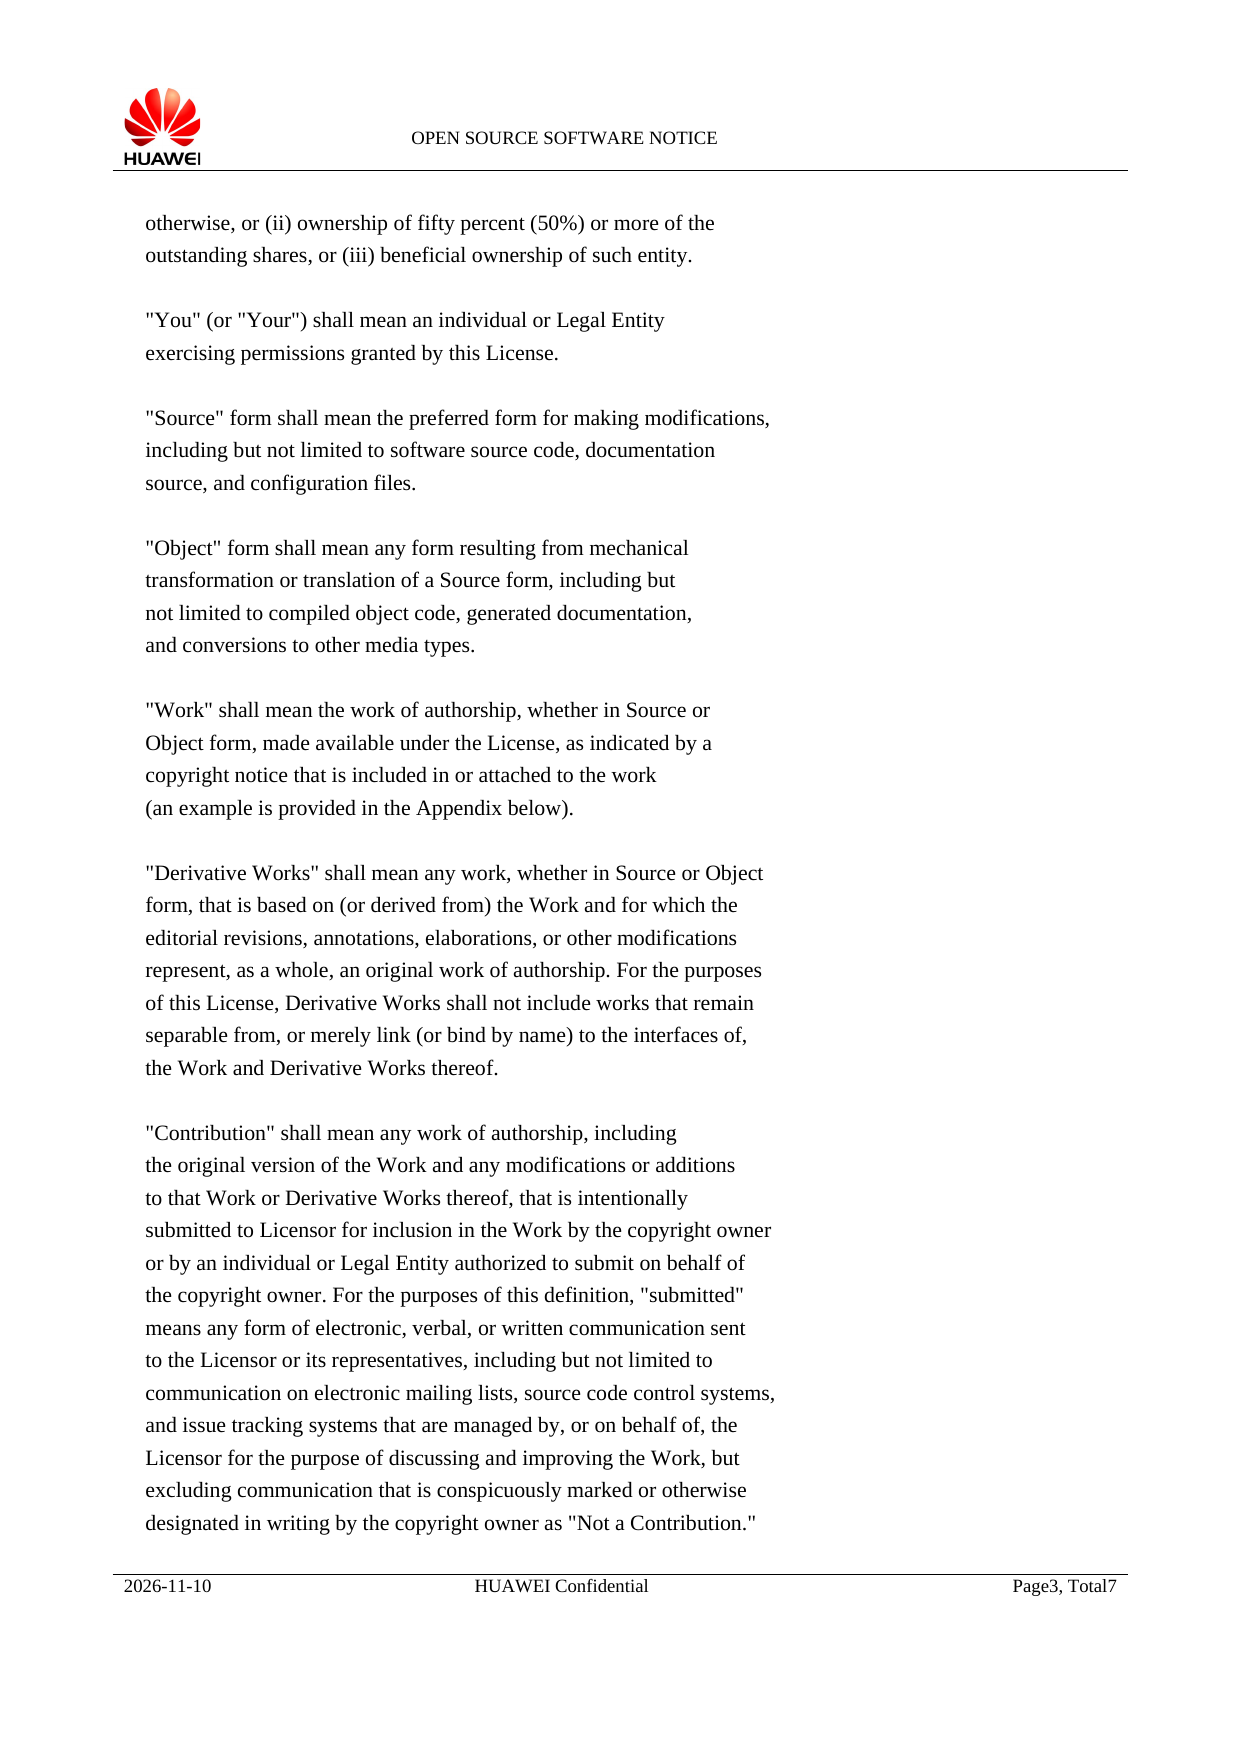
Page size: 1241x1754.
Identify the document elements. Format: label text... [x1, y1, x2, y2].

picture [124, 88, 201, 165]
